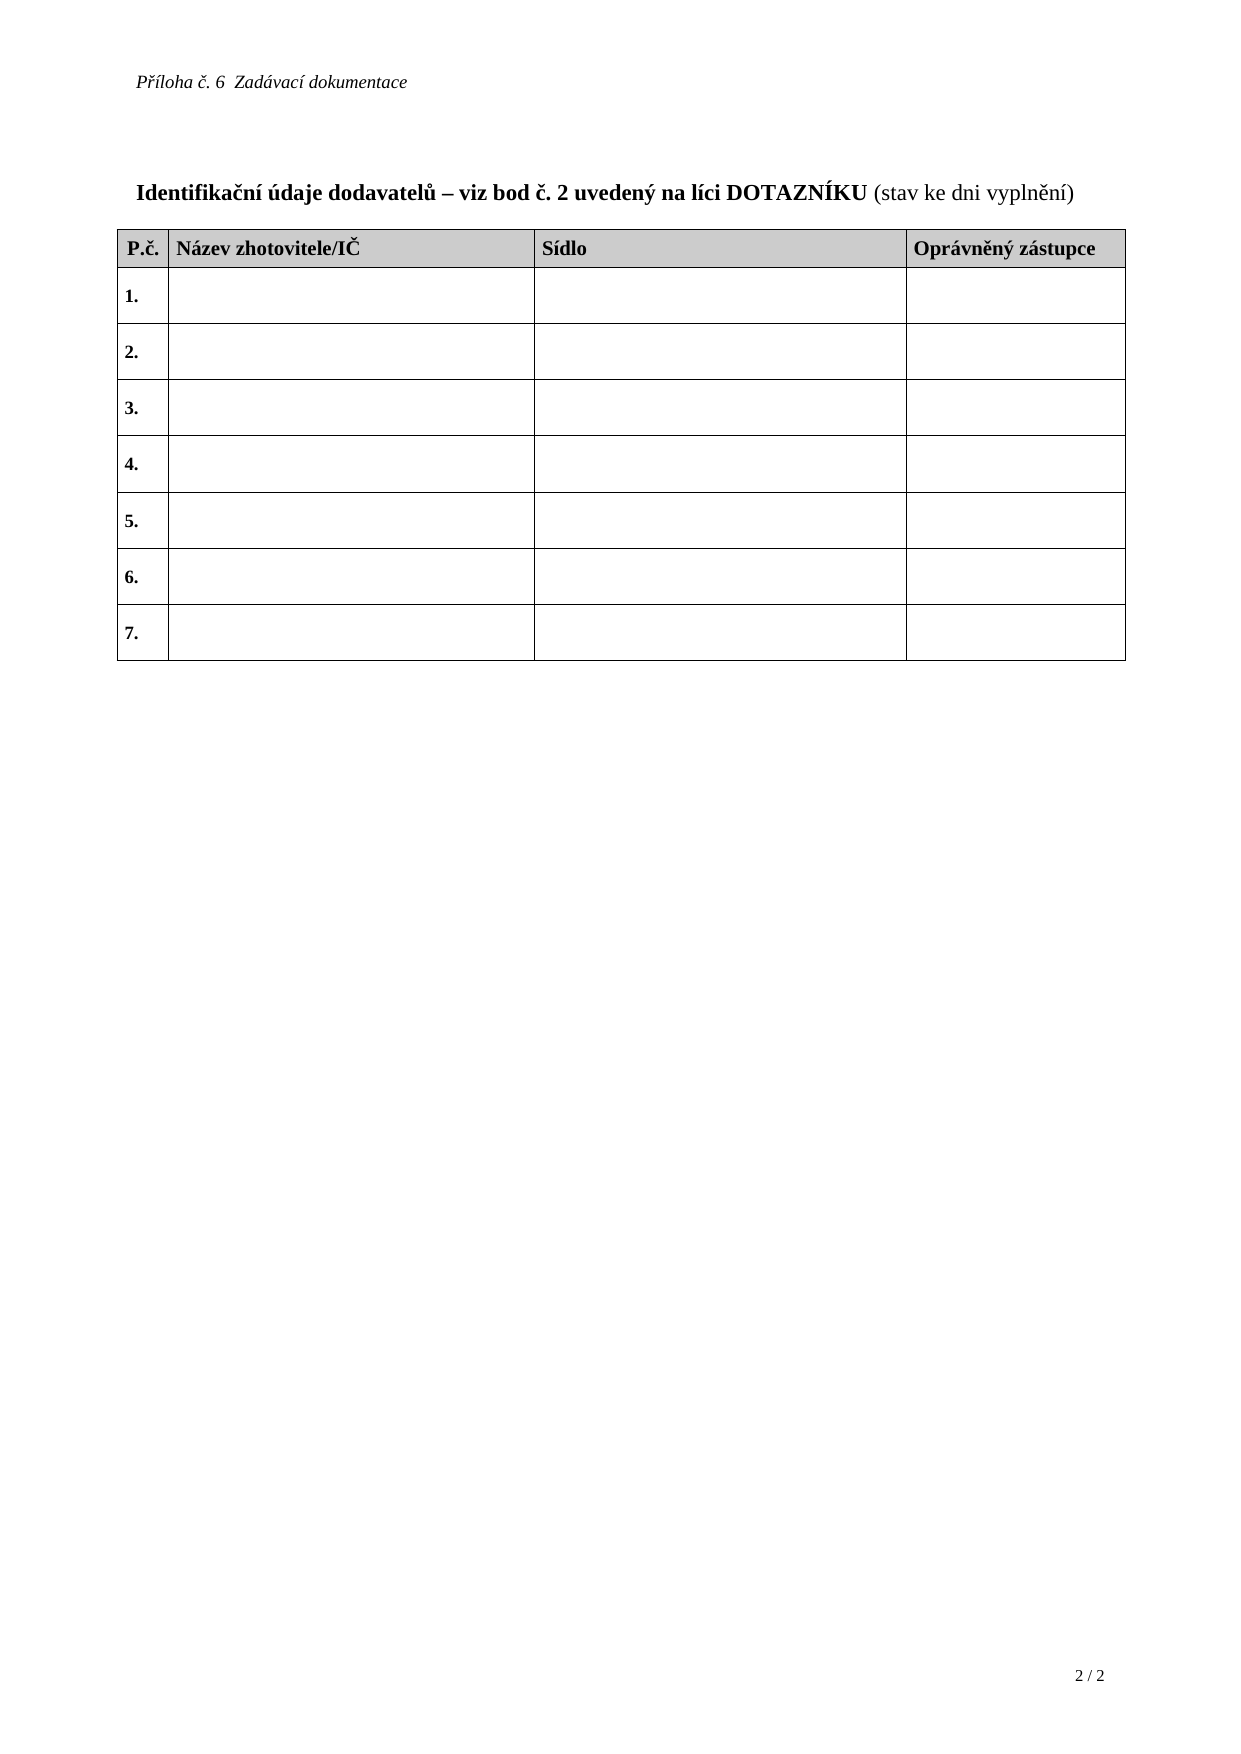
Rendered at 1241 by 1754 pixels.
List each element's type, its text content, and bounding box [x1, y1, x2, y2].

table_cell [535, 549, 906, 604]
table_cell [907, 324, 1125, 379]
table_header Oprávněný zástupce [907, 230, 1125, 267]
table_header Sídlo [535, 230, 906, 267]
table_cell [118, 324, 168, 379]
table_cell [169, 605, 534, 660]
table_cell [535, 493, 906, 548]
table_cell [118, 549, 168, 604]
table_cell [118, 380, 168, 435]
table_cell [907, 380, 1125, 435]
table_cell [169, 380, 534, 435]
table_cell [907, 549, 1125, 604]
table_cell [907, 493, 1125, 548]
table_header P.č. [118, 230, 168, 267]
table_cell [169, 436, 534, 492]
table_header Název zhotovitele/IČ [169, 230, 534, 267]
table_cell [169, 324, 534, 379]
table_cell [535, 268, 906, 323]
table_cell [535, 436, 906, 492]
table_cell [535, 380, 906, 435]
table_cell [118, 268, 168, 323]
table_cell [118, 436, 168, 492]
table_cell [535, 605, 906, 660]
table_cell [535, 324, 906, 379]
text Identifikační údaje dodavatelů – viz bod č. 2 uvedený na líci DOTAZNÍKU (stav ke dni vyplnění) [136, 179, 1104, 205]
table_cell [907, 268, 1125, 323]
table_cell [118, 605, 168, 660]
table_cell [169, 268, 534, 323]
table_cell [169, 493, 534, 548]
table_cell [169, 549, 534, 604]
table_cell [907, 436, 1125, 492]
table_cell [907, 605, 1125, 660]
table_cell [118, 493, 168, 548]
